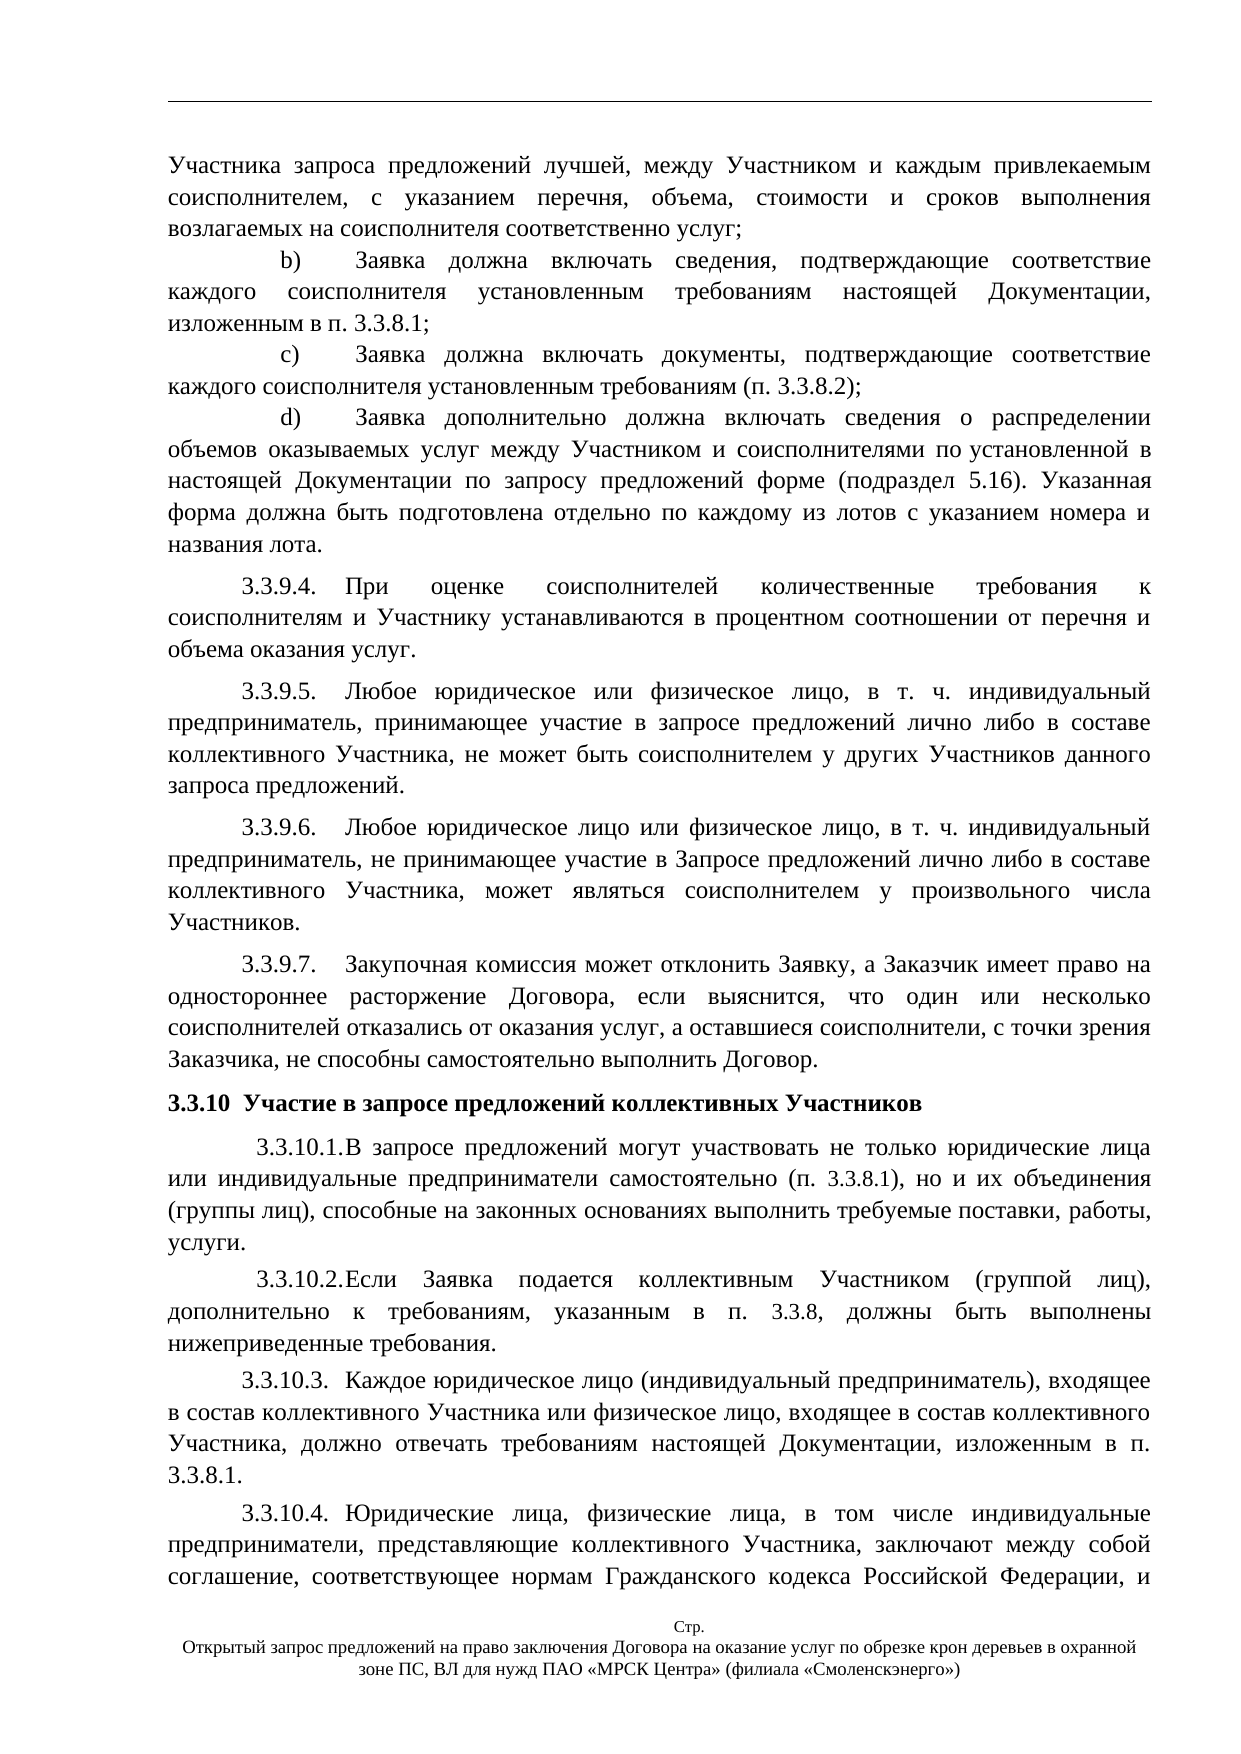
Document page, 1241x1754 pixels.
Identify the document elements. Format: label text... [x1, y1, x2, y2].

list Заявка дополнительно должна включать сведения о распределении объемов оказываемых услуг между Участником и соисполнителями по установленной в настоящей Документации по запросу предложений форме (подраздел 5.16). Указанная форма должна быть подготовлена отдельно по каждому из лотов с указанием номера и названия лота. [168, 402, 1152, 557]
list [168, 1498, 1152, 1590]
list В запросе предложений могут участвовать не только юридические лица или индивидуальные предприниматели самостоятельно (п. 3.3.8.1), но и их объединения (группы лиц), способные на законных основаниях выполнить требуемые поставки, работы, услуги. [168, 1132, 1152, 1255]
list При оценке соисполнителей количественные требования к соисполнителям и Участнику устанавливаются в процентном соотношении от перечня и объема оказания услуг. [168, 571, 1152, 663]
list Если Заявка подается коллективным Участником (группой лиц), дополнительно к требованиям, указанным в п. 3.3.8, должны быть выполнены нижеприведенные требования. [168, 1264, 1152, 1356]
list Закупочная комиссия может отклонить Заявку, а Заказчик имеет право на одностороннее расторжение Договора, если выяснится, что один или несколько соисполнителей отказались от оказания услуг, а оставшиеся соисполнители, с точки зрения Заказчика, не способны самостоятельно выполнить Договор. [168, 949, 1152, 1073]
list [168, 150, 1152, 242]
list Каждое юридическое лицо (индивидуальный предприниматель), входящее в состав коллективного Участника или физическое лицо, входящее в состав коллективного Участника, должно отвечать требованиям настоящей Документации, изложенным в п. 3.3.8.1. [168, 1365, 1152, 1489]
list Любое юридическое лицо или физическое лицо, в т. ч. индивидуальный предприниматель, не принимающее участие в Запросе предложений лично либо в составе коллективного Участника, может являться соисполнителем у произвольного числа Участников. [168, 812, 1152, 936]
list Любое юридическое или физическое лицо, в т. ч. индивидуальный предприниматель, принимающее участие в запросе предложений лично либо в составе коллективного Участника, не может быть соисполнителем у других Участников данного запроса предложений. [168, 676, 1152, 799]
list Заявка должна включать документы, подтверждающие соответствие каждого соисполнителя установленным требованиям (п. 3.3.8.2); [168, 339, 1152, 400]
subtitle Участие в запросе предложений коллективных Участников [168, 1088, 1152, 1117]
list Заявка должна включать сведения, подтверждающие соответствие каждого соисполнителя установленным требованиям настоящей Документации, изложенным в п. 3.3.8.1; [168, 245, 1152, 337]
